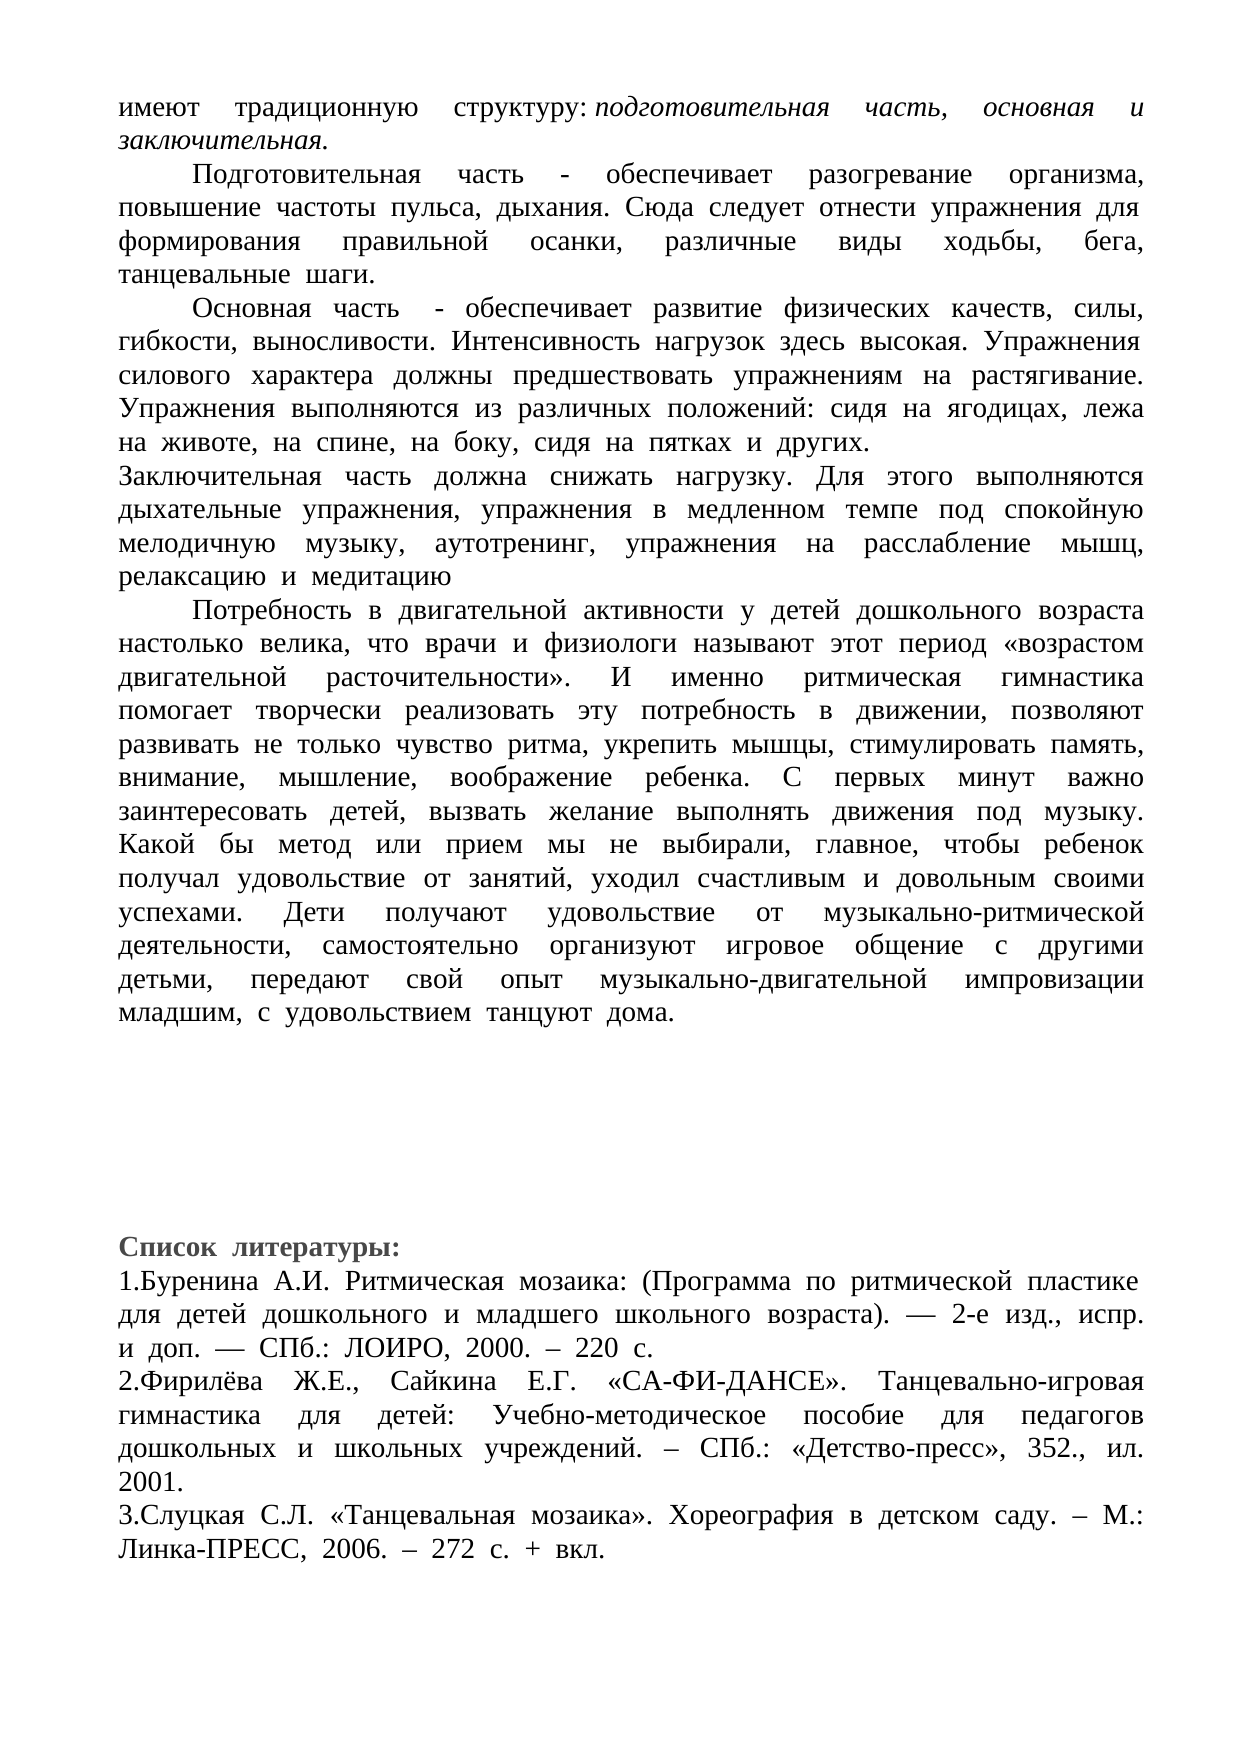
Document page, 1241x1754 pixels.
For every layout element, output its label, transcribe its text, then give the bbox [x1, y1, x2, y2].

text Список литературы: [118, 1229, 1152, 1263]
text 2.Фирилёва Ж.Е., Сайкина Е.Г. «СА-ФИ-ДАНСЕ». Танцевально-игровая гимнастика для детей: Учебно-методическое пособие для педагогов дошкольных и школьных учреждений. – СПб.: «Детство-пресс», 352., ил. 2001. [118, 1363, 1152, 1497]
text Заключительная часть должна снижать нагрузку. Для этого выполняются дыхательные упражнения, упражнения в медленном темпе под спокойную мелодичную музыку, аутотренинг, упражнения на расслабление мышц, релаксацию и медитацию [118, 458, 1152, 592]
text Подготовительная часть - обеспечивает разогревание организма, повышение частоты пульса, дыхания. Сюда следует отнести упражнения для формирования правильной осанки, различные виды ходьбы, бега, танцевальные шаги. [118, 156, 1152, 290]
text Потребность в двигательной активности у детей дошкольного возраста настолько велика, что врачи и физиологи называют этот период «возрастом двигательной расточительности». И именно ритмическая гимнастика помогает творчески реализовать эту потребность в движении, позволяют развивать не только чувство ритма, укрепить мышцы, стимулировать память, внимание, мышление, воображение ребенка. С первых минут важно заинтересовать детей, вызвать желание выполнять движения под музыку. Какой бы метод или прием мы не выбирали, главное, чтобы ребенок получал удовольствие от занятий, уходил счастливым и довольным своими успехами. Дети получают удовольствие от музыкально-ритмической деятельности, самостоятельно организуют игровое общение с другими детьми, передают свой опыт музыкально-двигательной импровизации младшим, с удовольствием танцуют дома. [118, 592, 1152, 1028]
text Основная часть - обеспечивает развитие физических качеств, силы, гибкости, выносливости. Интенсивность нагрузок здесь высокая. Упражнения силового характера должны предшествовать упражнениям на растягивание. Упражнения выполняются из различных положений: сидя на ягодицах, лежа на животе, на спине, на боку, сидя на пятках и других. [118, 290, 1152, 458]
text 1.Буренина А.И. Ритмическая мозаика: (Программа по ритмической пластике для детей дошкольного и младшего школьного возраста). — 2-е изд., испр. и доп. — СПб.: ЛОИРО, 2000. – 220 с. [118, 1263, 1152, 1363]
text 3.Слуцкая С.Л. «Танцевальная мозаика». Хореография в детском саду. – М.: Линка-ПРЕСС, 2006. – 272 с. + вкл. [118, 1497, 1152, 1564]
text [118, 89, 1152, 156]
